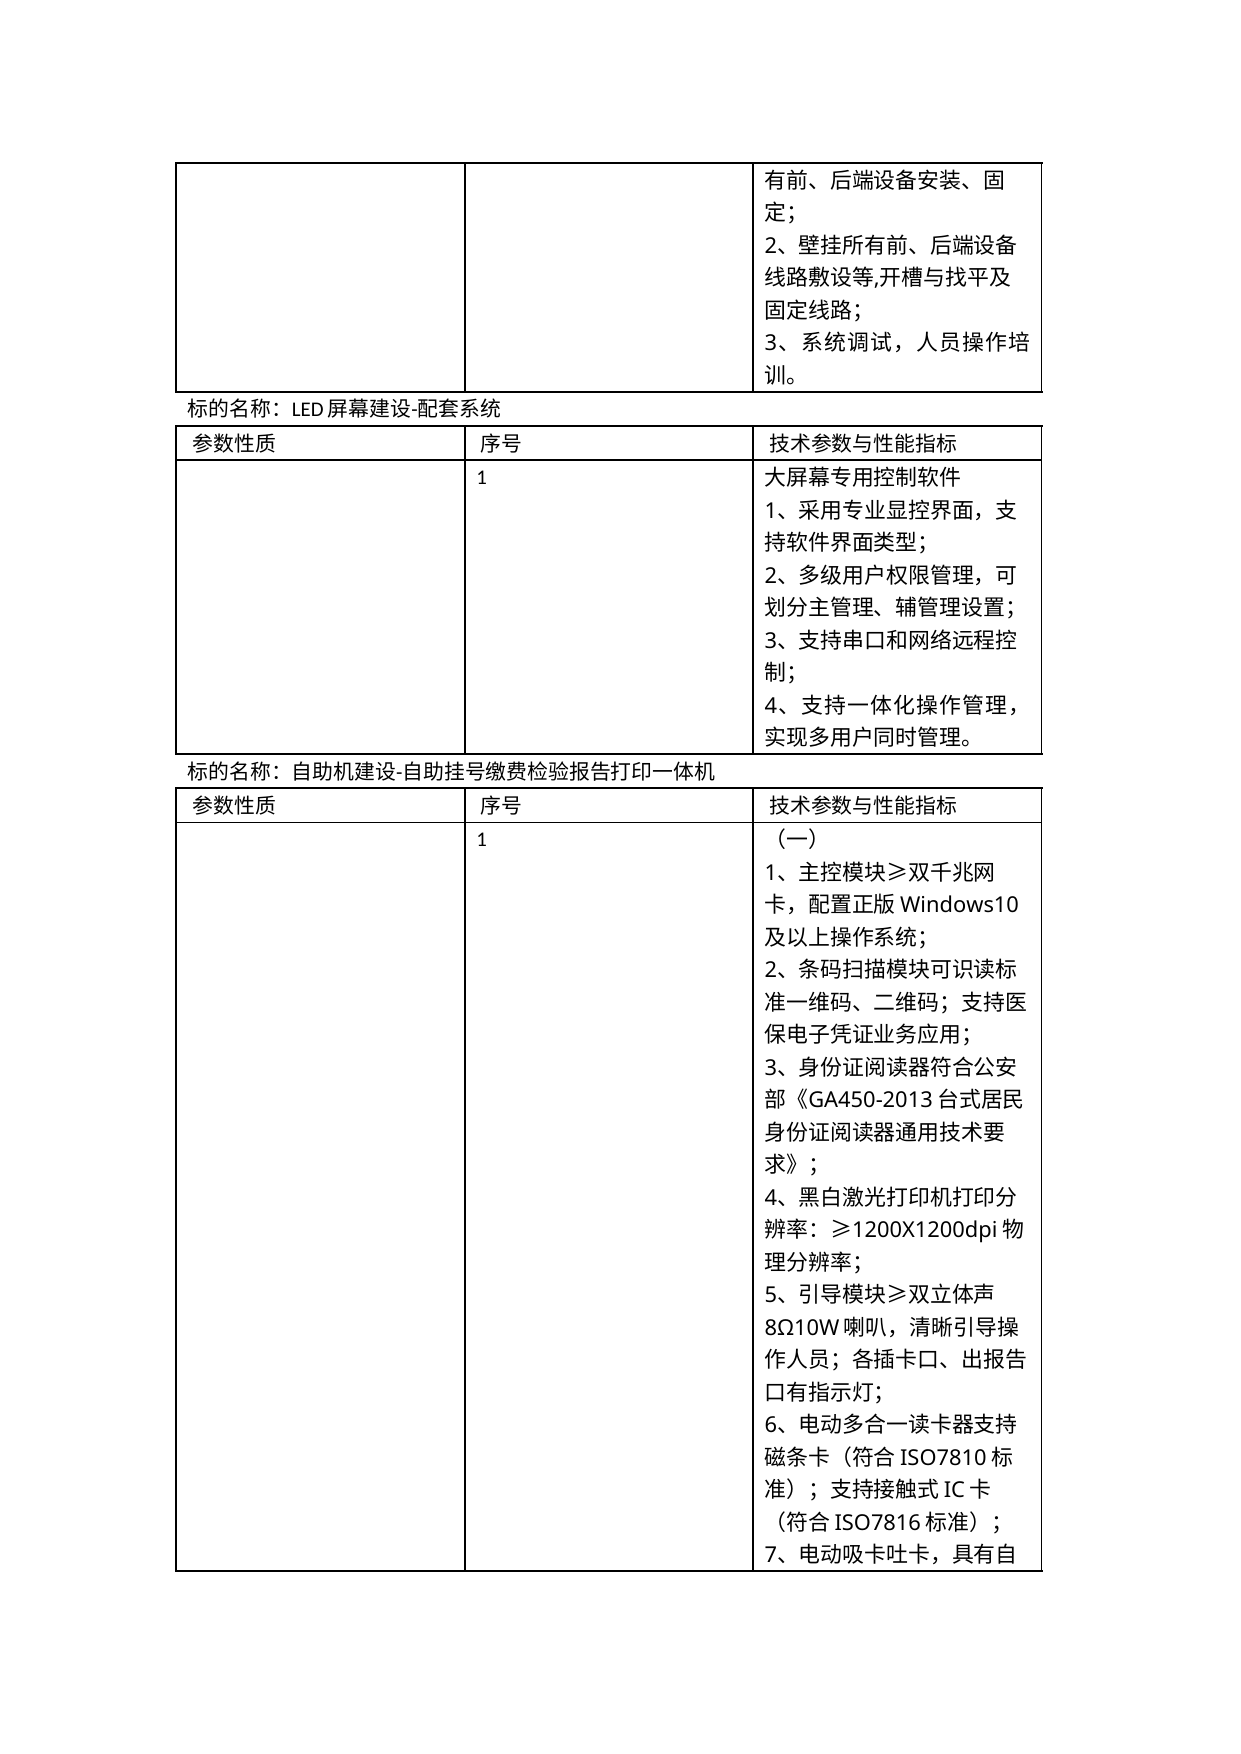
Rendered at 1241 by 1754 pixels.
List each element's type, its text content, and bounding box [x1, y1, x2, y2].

table_header 序号 [466, 427, 752, 459]
text 标的名称：自助机建设-自助挂号缴费检验报告打印一体机 [187, 755, 1053, 787]
table_header 参数性质 [177, 789, 464, 821]
table_cell [177, 164, 464, 391]
table_header 序号 [466, 789, 752, 821]
table_cell [177, 461, 464, 753]
table_cell 1 [466, 164, 752, 391]
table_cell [754, 164, 1041, 391]
table_header 技术参数与性能指标 [754, 427, 1041, 459]
table_header 技术参数与性能指标 [754, 789, 1041, 821]
table_cell [177, 823, 464, 1570]
table_header 参数性质 [177, 427, 464, 459]
text 标的名称：LED屏幕建设-配套系统 [187, 393, 1053, 425]
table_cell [754, 823, 1041, 1570]
table_cell 1 [466, 461, 752, 753]
table_cell 大屏幕专用控制软件 1、采用专业显控界面，支持软件界面类型； 2、多级用户权限管理，可划分主管理、辅管理设置； 3、支持串口和网络远程控制； 4、支持一体化操作管理，实现多用户同时管理。 [754, 461, 1041, 753]
table_cell 1 [466, 823, 752, 1570]
